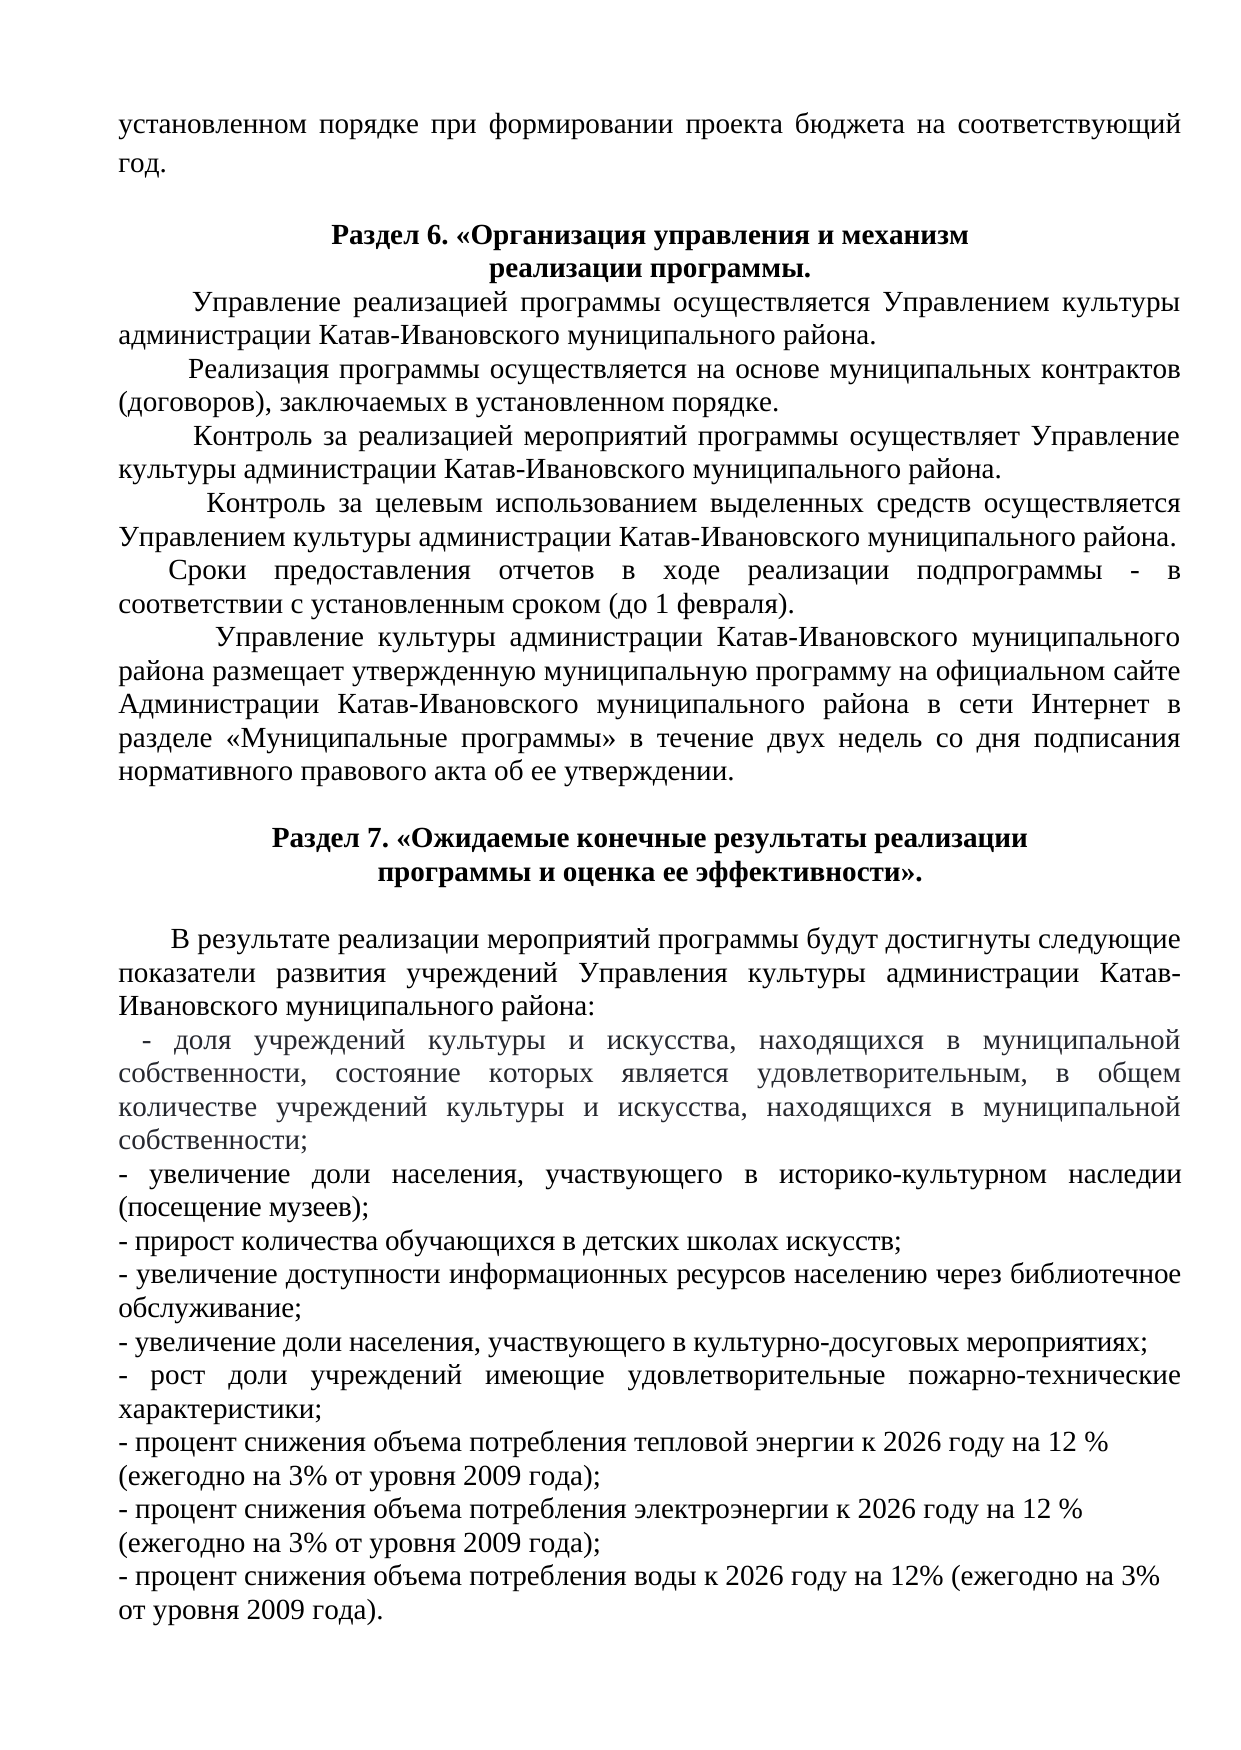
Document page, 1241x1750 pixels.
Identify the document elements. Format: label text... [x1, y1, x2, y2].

text - прирост количества обучающихся в детских школах искусств; [118, 1223, 1182, 1257]
text программы и оценка ее эффективности». [118, 854, 1182, 888]
text Раздел 6. «Организация управления и механизм [118, 217, 1182, 250]
text Контроль за реализацией мероприятий программы осуществляет Управление культуры администрации Катав-Ивановского муниципального района. [118, 418, 1182, 485]
text В результате реализации мероприятий программы будут достигнуты следующие показатели развития учреждений Управления культуры администрации Катав-Ивановского муниципального района: [118, 921, 1182, 1022]
text Реализация программы осуществляется на основе муниципальных контрактов (договоров), заключаемых в установленном порядке. [118, 351, 1182, 418]
text - процент снижения объема потребления воды к 2026 году на 12% (ежегодно на 3% от уровня 2009 года). [118, 1558, 1182, 1626]
text Сроки предоставления отчетов в ходе реализации подпрограммы - в соответствии с установленным сроком (до 1 февраля). [118, 552, 1182, 619]
text - увеличение доли населения, участвующего в культурно-досуговых мероприятиях; [118, 1324, 1182, 1357]
text реализации программы. [118, 250, 1182, 284]
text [118, 106, 1182, 178]
text - увеличение доли населения, участвующего в историко-культурном наследии (посещение музеев); [118, 1156, 1182, 1223]
text - увеличение доступности информационных ресурсов населению через библиотечное обслуживание; [118, 1257, 1182, 1324]
text - процент снижения объема потребления тепловой энергии к 2026 году на 12 % (ежегодно на 3% от уровня 2009 года); [118, 1424, 1182, 1491]
text Управление реализацией программы осуществляется Управлением культуры администрации Катав-Ивановского муниципального района. [118, 284, 1182, 351]
text Контроль за целевым использованием выделенных средств осуществляется Управлением культуры администрации Катав-Ивановского муниципального района. [118, 485, 1182, 552]
text Раздел 7. «Ожидаемые конечные результаты реализации [118, 821, 1182, 854]
text - процент снижения объема потребления электроэнергии к 2026 году на 12 % (ежегодно на 3% от уровня 2009 года); [118, 1491, 1182, 1558]
text - рост доли учреждений имеющие удовлетворительные пожарно-технические характеристики; [118, 1357, 1182, 1424]
text Управление культуры администрации Катав-Ивановского муниципального района размещает утвержденную муниципальную программу на официальном сайте Администрации Катав-Ивановского муниципального района в сети Интернет в разделе «Муниципальные программы» в течение двух недель со дня подписания нормативного правового акта об ее утверждении. [118, 619, 1182, 787]
text - доля учреждений культуры и искусства, находящихся в муниципальной собственности, состояние которых является удовлетворительным, в общем количестве учреждений культуры и искусства, находящихся в муниципальной собственности; [118, 1022, 1182, 1156]
